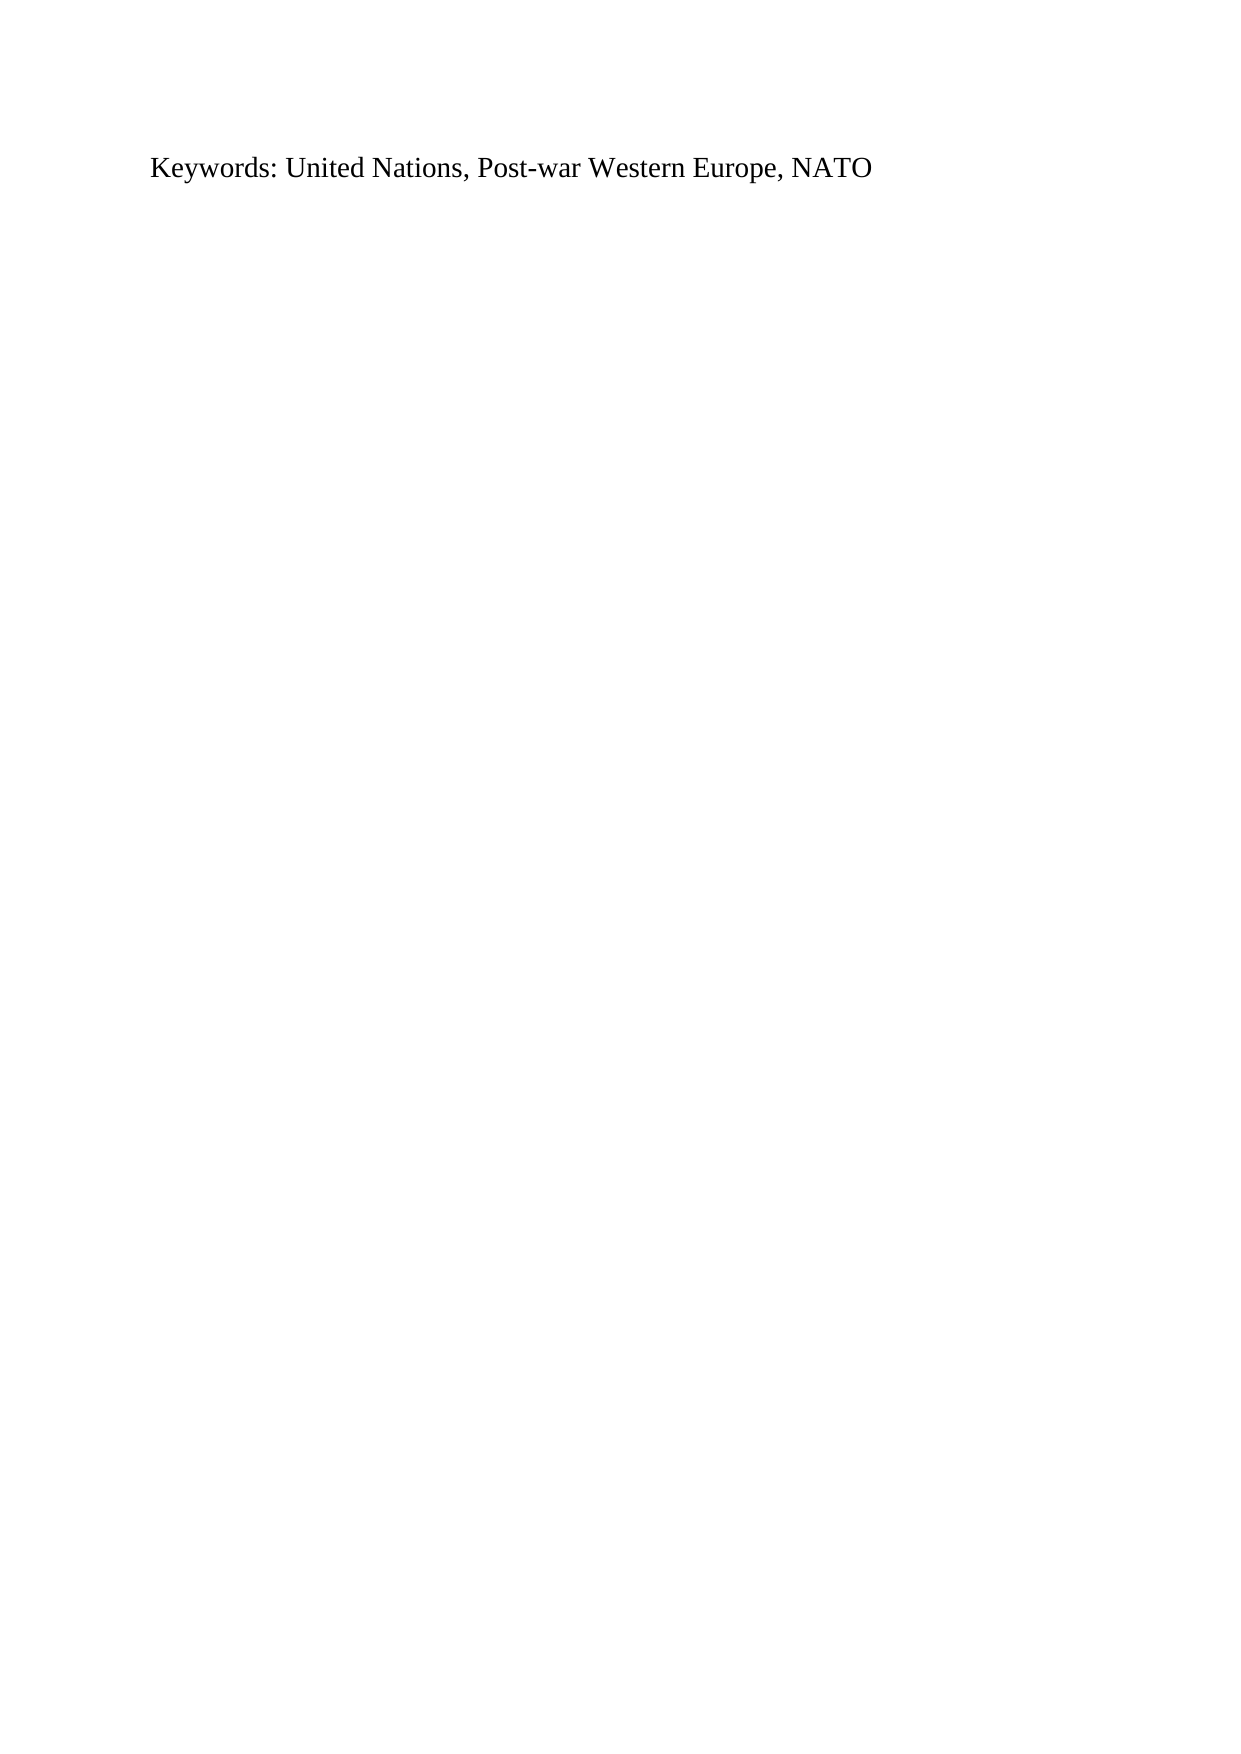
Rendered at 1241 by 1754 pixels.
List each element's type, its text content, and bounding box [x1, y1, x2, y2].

text Keywords: United Nations, Post-war Western Europe, NATO [150, 150, 1090, 183]
